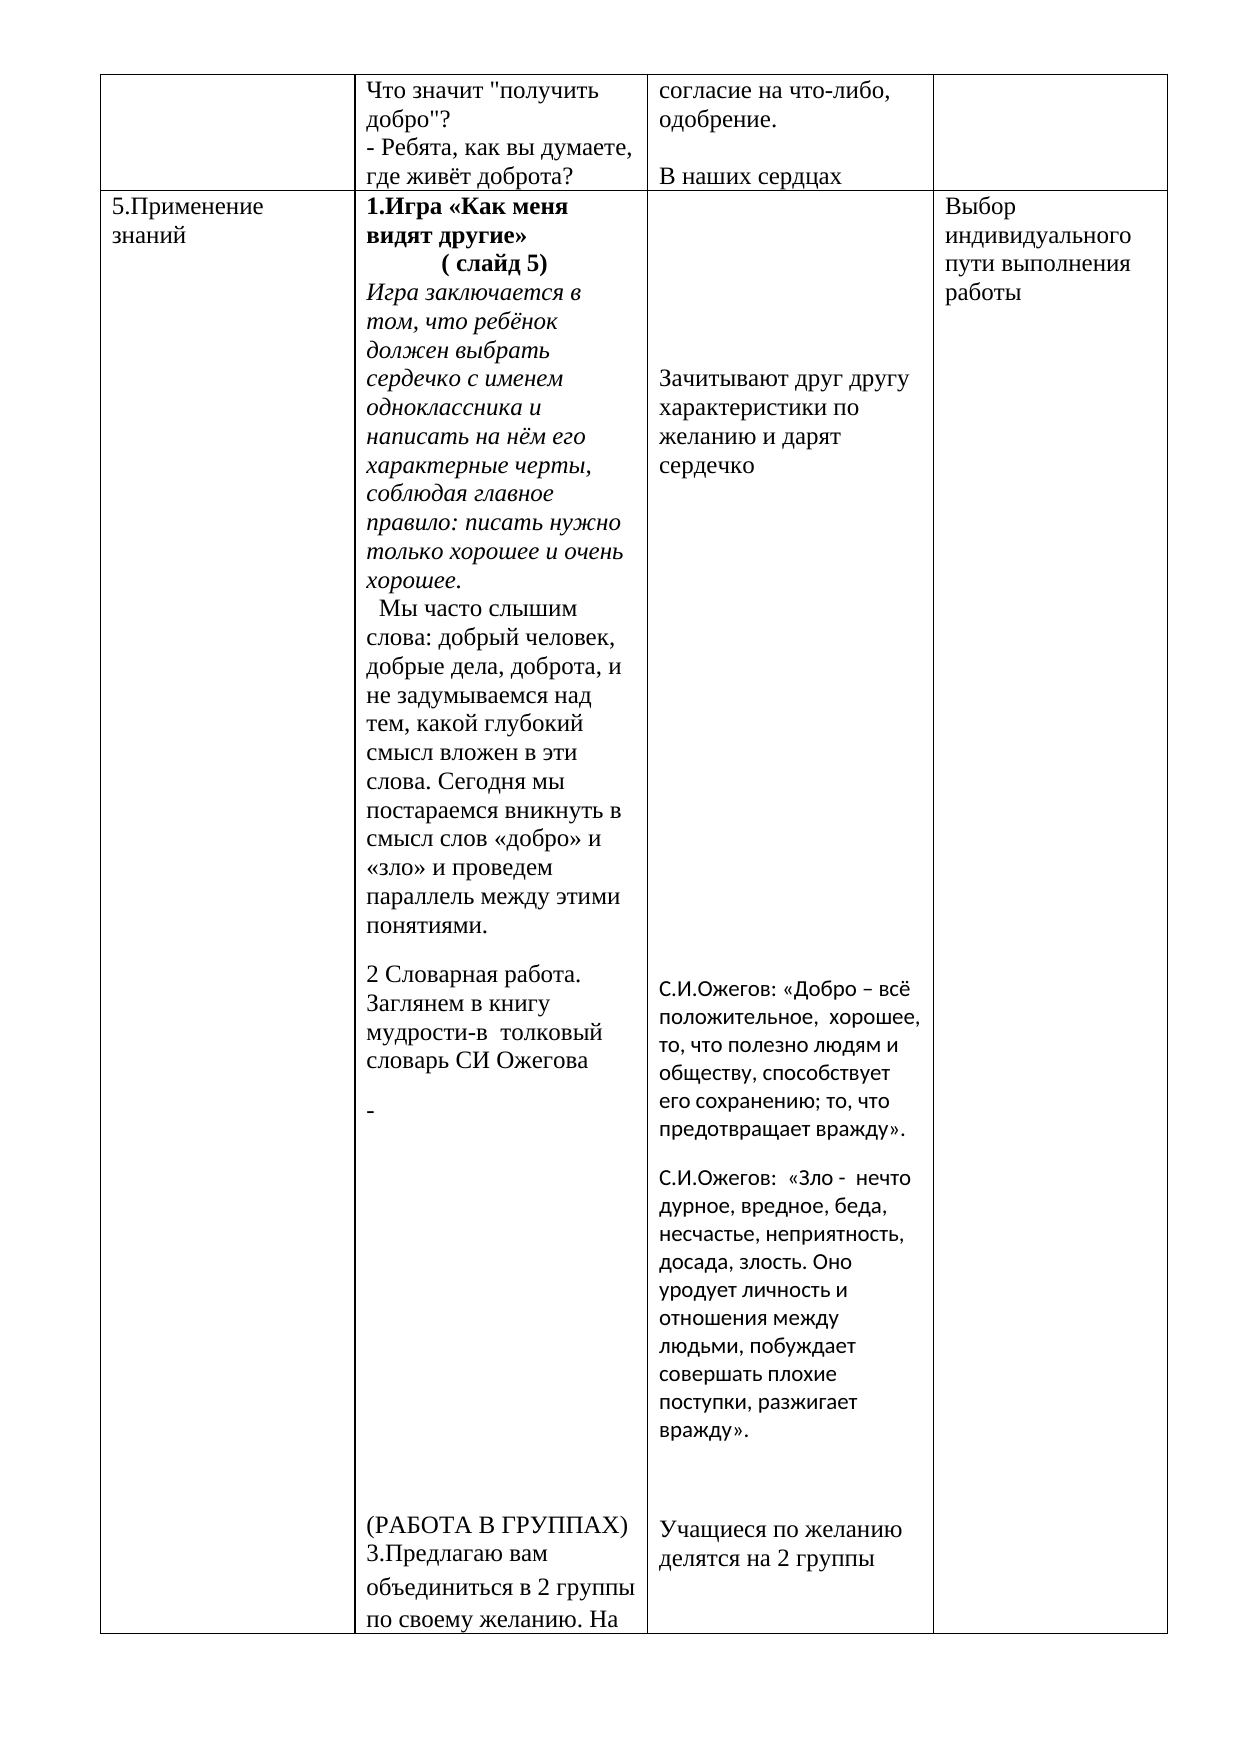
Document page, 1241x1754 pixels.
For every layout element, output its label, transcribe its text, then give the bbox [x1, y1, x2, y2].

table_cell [356, 75, 647, 190]
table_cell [934, 191, 1167, 1633]
table_cell 5.Применение знаний [101, 191, 354, 1633]
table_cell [934, 75, 1167, 190]
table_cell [356, 191, 647, 1633]
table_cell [648, 75, 933, 190]
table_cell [648, 191, 933, 1633]
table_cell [101, 75, 354, 190]
